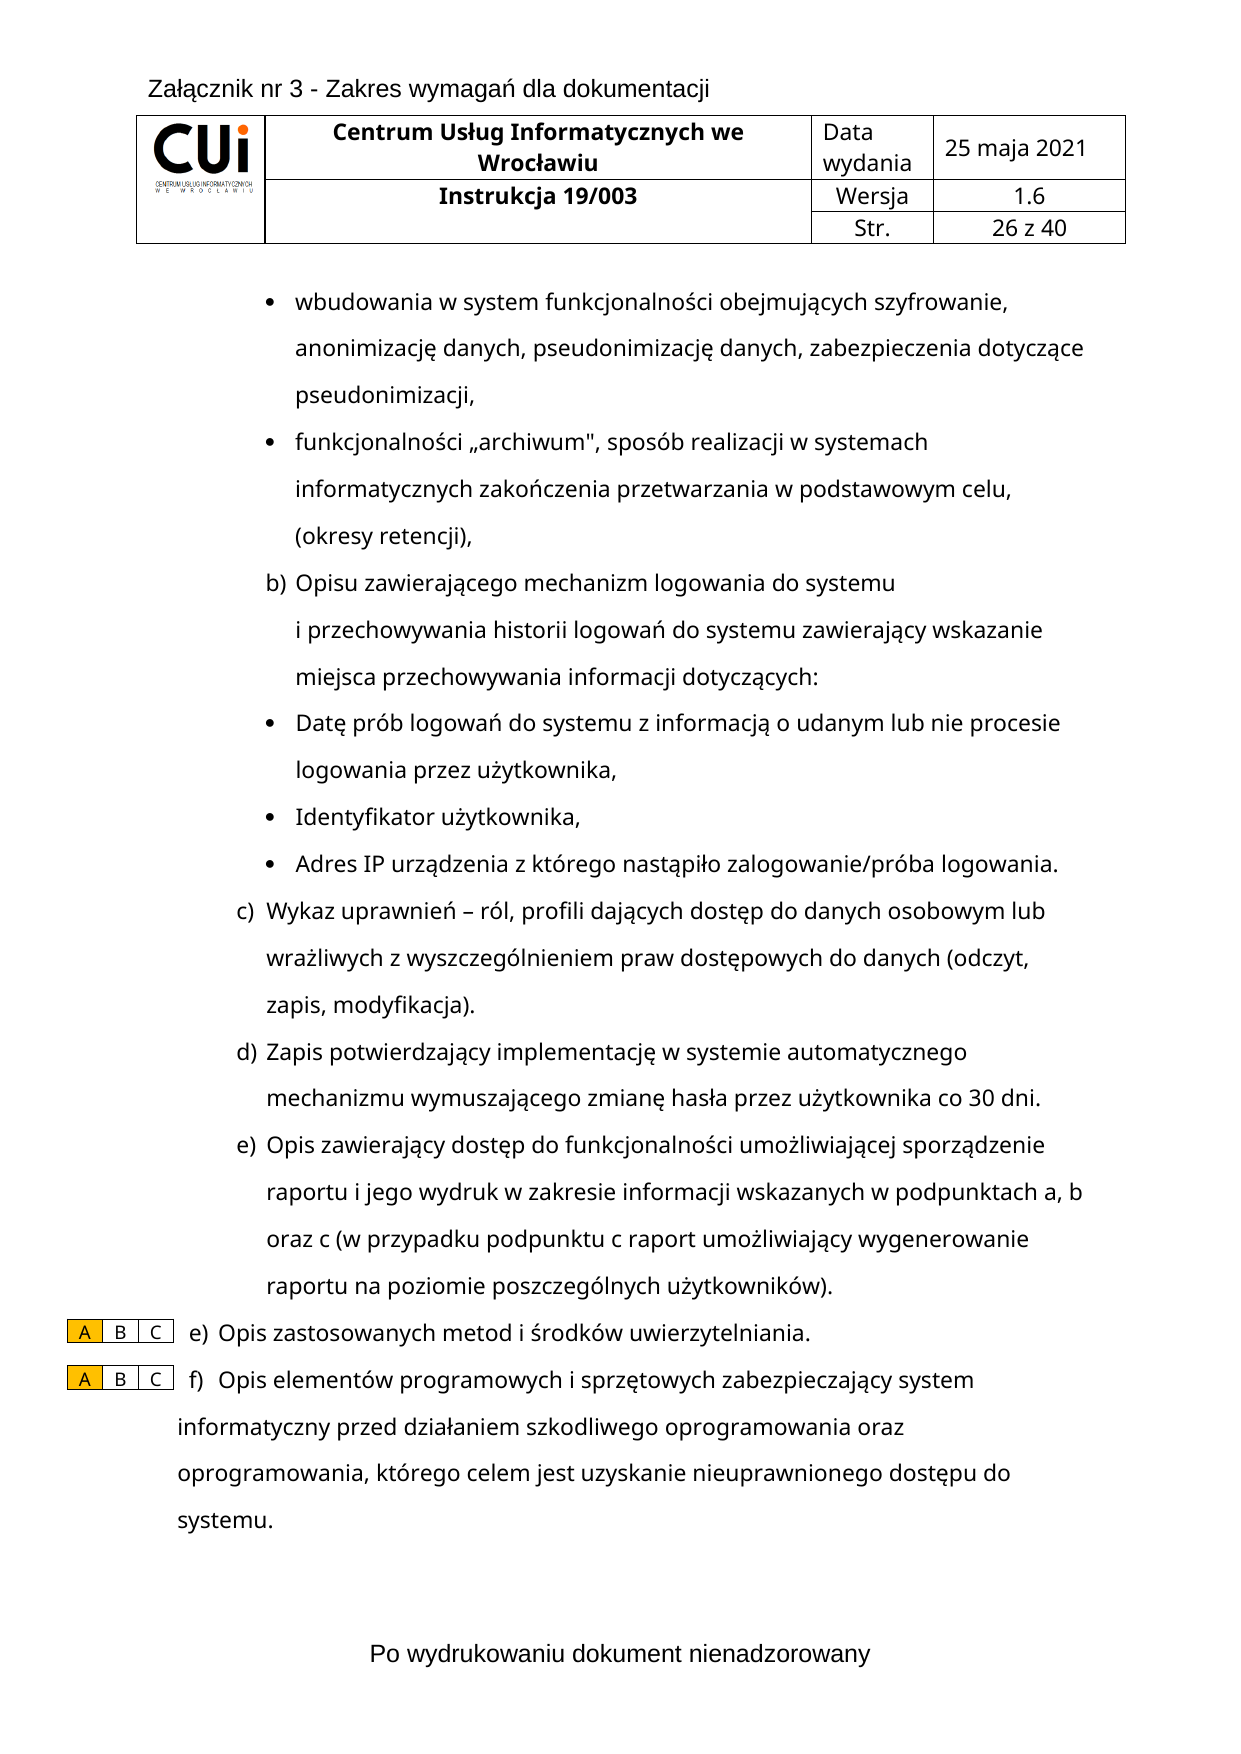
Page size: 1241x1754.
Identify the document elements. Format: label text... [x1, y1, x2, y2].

table_header A [68, 1366, 102, 1389]
table_header A [68, 1320, 102, 1342]
table_header B [103, 1366, 138, 1389]
list Adres IP urządzenia z którego nastąpiło zalogowanie/próba logowania. [266, 848, 1093, 879]
list Wykaz uprawnień – ról, profili dających dostęp do danych osobowym lub wrażliwych z wyszczególnieniem praw dostępowych do danych (odczyt, zapis, modyfikacja). [236, 895, 1093, 1020]
list Datę prób logowań do systemu z informacją o udanym lub nie procesie logowania przez użytkownika, [266, 707, 1093, 786]
list wbudowania w system funkcjonalności obejmujących szyfrowanie, anonimizację danych, pseudonimizację danych, zabezpieczenia dotyczące pseudonimizacji, [266, 286, 1093, 411]
picture [147, 116, 258, 199]
list Opis zastosowanych metod i środków uwierzytelniania. [148, 1317, 1093, 1348]
list Identyfikator użytkownika, [266, 801, 1093, 832]
table_header B [103, 1320, 138, 1342]
list funkcjonalności „archiwum", sposób realizacji w systemach informatycznych zakończenia przetwarzania w podstawowym celu, (okresy retencji), [266, 426, 1093, 551]
table_header C [139, 1320, 173, 1342]
list Opis zawierający dostęp do funkcjonalności umożliwiającej sporządzenie raportu i jego wydruk w zakresie informacji wskazanych w podpunktach a, b oraz c (w przypadku podpunktu c raport umożliwiający wygenerowanie raportu na poziomie poszczególnych użytkowników). [236, 1129, 1093, 1301]
list Zapis potwierdzający implementację w systemie automatycznego mechanizmu wymuszającego zmianę hasła przez użytkownika co 30 dni. [236, 1036, 1093, 1114]
list Opisu zawierającego mechanizm logowania do systemu i przechowywania historii logowań do systemu zawierający wskazanie miejsca przechowywania informacji dotyczących: [265, 567, 1093, 692]
list Opis elementów programowych i sprzętowych zabezpieczający system informatyczny przed działaniem szkodliwego oprogramowania oraz oprogramowania, którego celem jest uzyskanie nieuprawnionego dostępu do systemu. [148, 1364, 1093, 1536]
table_header C [139, 1366, 173, 1389]
